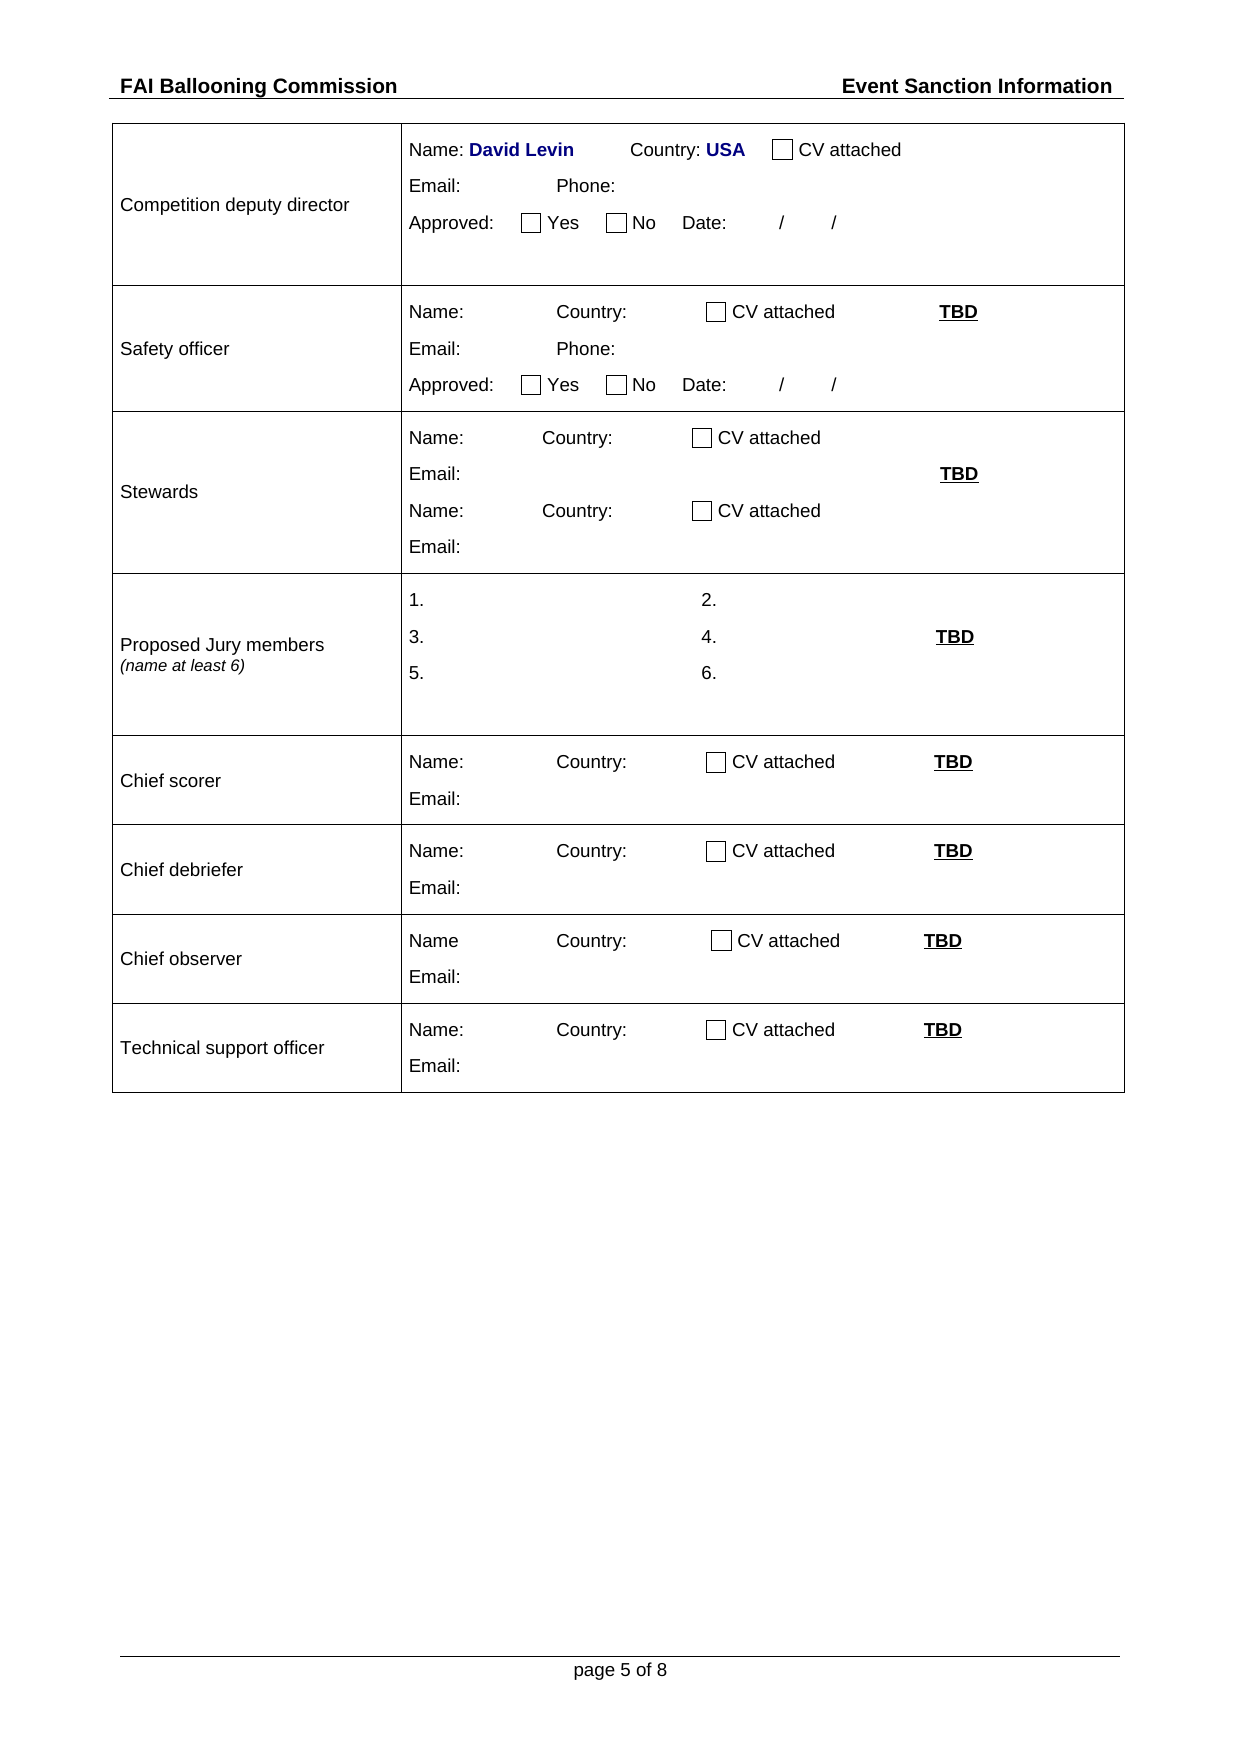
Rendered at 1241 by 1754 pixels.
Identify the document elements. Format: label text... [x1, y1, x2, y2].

table_cell Name: Country: CV attached TBD Email: Phone: Approved: Yes No Date: / / [402, 286, 1124, 411]
table_cell Chief debriefer [113, 825, 401, 913]
table_cell Proposed Jury members (name at least 6) [113, 574, 401, 735]
table_cell Stewards [113, 412, 401, 573]
table_cell Name: Country: CV attached TBD Email: [402, 825, 1124, 913]
table_cell Name: Country: CV attached TBD Email: [402, 736, 1124, 824]
table_cell Chief observer [113, 915, 401, 1003]
table_cell Technical support officer [113, 1004, 401, 1092]
table_cell Competition deputy director [113, 124, 401, 285]
table_cell Name Country: CV attached TBD Email: [402, 915, 1124, 1003]
table_cell Chief scorer [113, 736, 401, 824]
table_cell Name: David Levin Country: USA CV attached Email: Phone: Approved: Yes No Date: / / [402, 124, 1124, 285]
table_cell Name: Country: CV attached Email: TBD Name: Country: CV attached Email: [402, 412, 1124, 573]
table_cell Name: Country: CV attached TBD Email: [402, 1004, 1124, 1092]
table_cell 1. 2. 3. 4. TBD 5. 6. [402, 574, 1124, 735]
table_cell Safety officer [113, 286, 401, 411]
